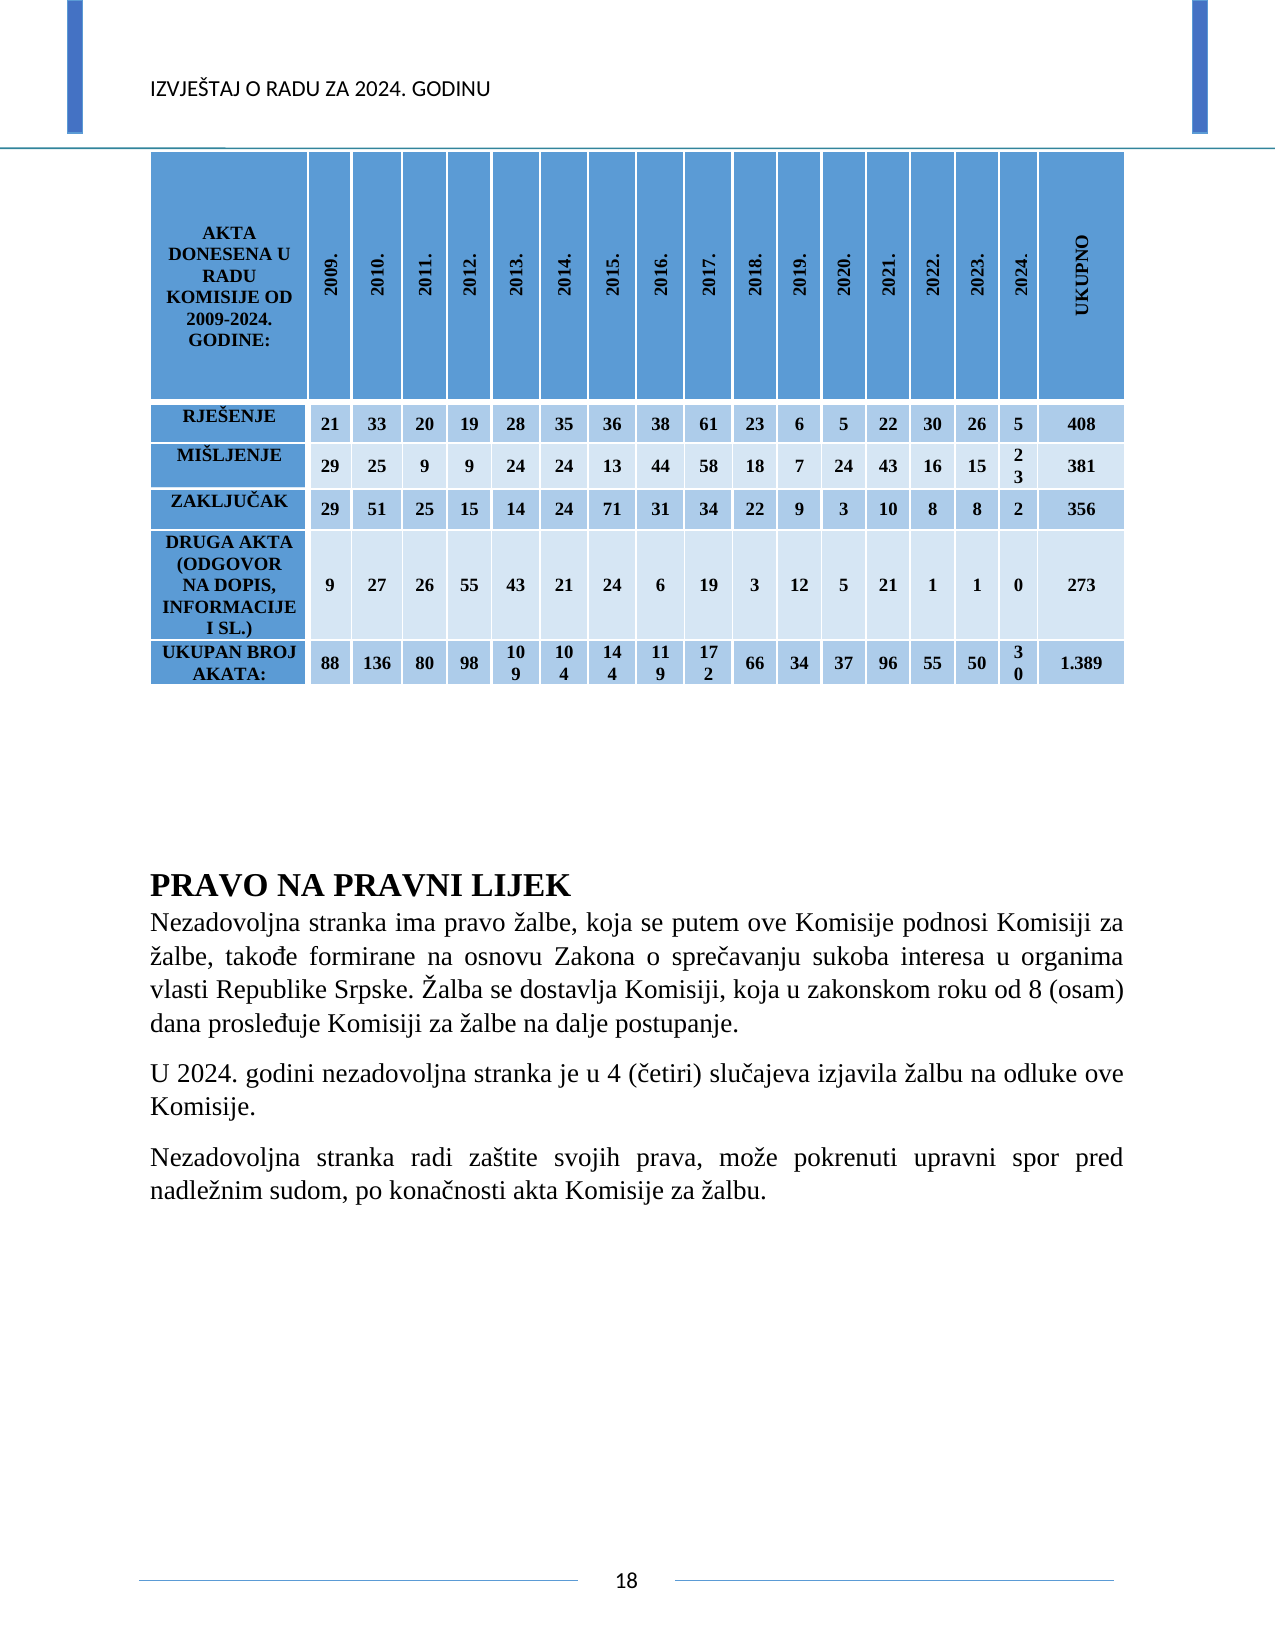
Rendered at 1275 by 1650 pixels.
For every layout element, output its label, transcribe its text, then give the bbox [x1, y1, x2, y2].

table_cell 34 [778, 641, 820, 684]
table_cell 104 [541, 641, 587, 684]
table_cell 25 [403, 490, 446, 529]
table_header 2016. [637, 152, 683, 399]
table_cell 1 [911, 531, 954, 639]
table_cell 9 [778, 490, 820, 529]
table_cell 9 [448, 444, 491, 487]
table_cell 24 [541, 444, 587, 487]
table_cell 9 [403, 444, 446, 487]
table_cell UKUPAN BROJ AKATA: [151, 641, 305, 684]
table_cell RJEŠENJE [151, 405, 305, 442]
table_header 2022. [911, 152, 954, 399]
table_cell 5 [1000, 405, 1037, 442]
table_cell 44 [637, 444, 684, 487]
table_cell 30 [911, 405, 954, 442]
table_cell 61 [685, 405, 731, 442]
table_header 2011. [403, 152, 446, 399]
table_cell 19 [448, 405, 490, 442]
table_header 2009. [309, 152, 350, 399]
table_cell 35 [541, 405, 587, 442]
table_cell MIŠLJENJE [151, 444, 305, 487]
table_cell 2 [1000, 490, 1037, 529]
table_cell 24 [589, 531, 635, 639]
table_cell 80 [403, 641, 446, 684]
table_cell 6 [637, 531, 684, 639]
table_cell 19 [685, 531, 732, 639]
table_cell 31 [637, 490, 683, 529]
table_cell 55 [448, 531, 491, 639]
table_header 2023. [956, 152, 998, 399]
table_header 2010. [353, 152, 401, 399]
table_header 2024. [1000, 152, 1037, 399]
table_cell 3 [733, 531, 776, 639]
table_cell 71 [589, 490, 635, 529]
table_cell 96 [867, 641, 909, 684]
table_cell 22 [867, 405, 909, 442]
table_cell ZAKLJUČAK [151, 490, 305, 529]
table_cell 8 [911, 490, 954, 529]
table_header 2021. [867, 152, 909, 399]
table_cell 58 [685, 444, 732, 487]
table_cell 66 [734, 641, 776, 684]
table_cell 38 [637, 405, 683, 442]
table_cell 29 [311, 444, 351, 487]
table_cell 23 [1000, 444, 1037, 487]
table_cell 15 [448, 490, 490, 529]
table_cell 5 [822, 531, 865, 639]
table_cell 1.389 [1039, 641, 1124, 684]
table_cell 34 [685, 490, 731, 529]
table_cell 24 [541, 490, 587, 529]
table_cell 144 [589, 641, 635, 684]
table_cell 29 [311, 490, 350, 529]
table_cell 36 [589, 405, 635, 442]
table_cell 21 [867, 531, 909, 639]
subtitle PRAVO NA PRAVNI LIJEK [150, 865, 1125, 903]
table_cell 119 [637, 641, 683, 684]
table_cell 136 [353, 641, 401, 684]
table_header 2018. [734, 152, 776, 399]
table_header 2012. [448, 152, 490, 399]
table_cell 33 [353, 405, 401, 442]
table_cell 98 [448, 641, 490, 684]
table_cell 23 [734, 405, 776, 442]
table_cell 14 [493, 490, 539, 529]
table_cell 12 [778, 531, 821, 639]
table_cell 51 [353, 490, 401, 529]
table_header 2020. [823, 152, 865, 399]
table_header 2014. [541, 152, 587, 399]
table_cell 15 [956, 444, 998, 487]
table_cell 6 [778, 405, 820, 442]
table_header 2015. [589, 152, 635, 399]
table_cell DRUGA AKTA (ODGOVOR NA DOPIS, INFORMACIJE I SL.) [151, 531, 305, 639]
table_cell 109 [493, 641, 539, 684]
table_cell 1 [956, 531, 998, 639]
table_cell 28 [493, 405, 539, 442]
table_cell 24 [492, 444, 539, 487]
table_cell 5 [823, 405, 865, 442]
table_cell 381 [1038, 444, 1124, 487]
table_cell 0 [1000, 531, 1037, 639]
table_cell 55 [911, 641, 954, 684]
table_cell 30 [1000, 641, 1037, 684]
table_cell 26 [403, 531, 446, 639]
table_header 2019. [778, 152, 820, 399]
table_cell 408 [1039, 405, 1124, 442]
table_cell 43 [492, 531, 539, 639]
table_cell 9 [311, 531, 351, 639]
table_cell 13 [589, 444, 635, 487]
text Nezadovoljna stranka ima pravo žalbe, koja se putem ove Komisije podnosi Komisiji za žalbe, takođe formirane na osnovu Zakona o sprečavanju sukoba interesa u organima vlasti Republike Srpske. Žalba se dostavlja Komisiji, koja u zakonskom roku od 8 (osam) dana prosleđuje Komisiji za žalbe na dalje postupanje. [150, 906, 1125, 1038]
table_cell 21 [311, 405, 350, 442]
table_cell 273 [1038, 531, 1124, 639]
table_cell 10 [867, 490, 909, 529]
table_cell 8 [956, 490, 998, 529]
table_cell 37 [823, 641, 865, 684]
table_cell 7 [778, 444, 821, 487]
table_cell 172 [685, 641, 731, 684]
table_cell 27 [352, 531, 402, 639]
table_cell 50 [956, 641, 998, 684]
table_cell 22 [734, 490, 776, 529]
table_cell 25 [352, 444, 402, 487]
table_header 2013. [493, 152, 539, 399]
table_cell 16 [911, 444, 954, 487]
table_cell 43 [867, 444, 909, 487]
table_cell 24 [822, 444, 865, 487]
table_header UKUPNO [1039, 152, 1124, 399]
table_cell 18 [733, 444, 776, 487]
table_cell 20 [403, 405, 446, 442]
table_cell 21 [541, 531, 587, 639]
text U 2024. godini nezadovoljna stranka je u 4 (četiri) slučajeva izjavila žalbu na odluke ove Komisije. [150, 1057, 1125, 1122]
table_cell 3 [823, 490, 865, 529]
table_header AKTA DONESENA U RADU KOMISIJE OD 2009-2024. GODINE: [151, 152, 307, 399]
table_header 2017. [685, 152, 731, 399]
text Nezadovoljna stranka radi zaštite svojih prava, može pokrenuti upravni spor pred nadležnim sudom, po konačnosti akta Komisije za žalbu. [150, 1141, 1125, 1205]
table_cell 88 [311, 641, 350, 684]
table_cell 26 [956, 405, 998, 442]
table_cell 356 [1039, 490, 1124, 529]
